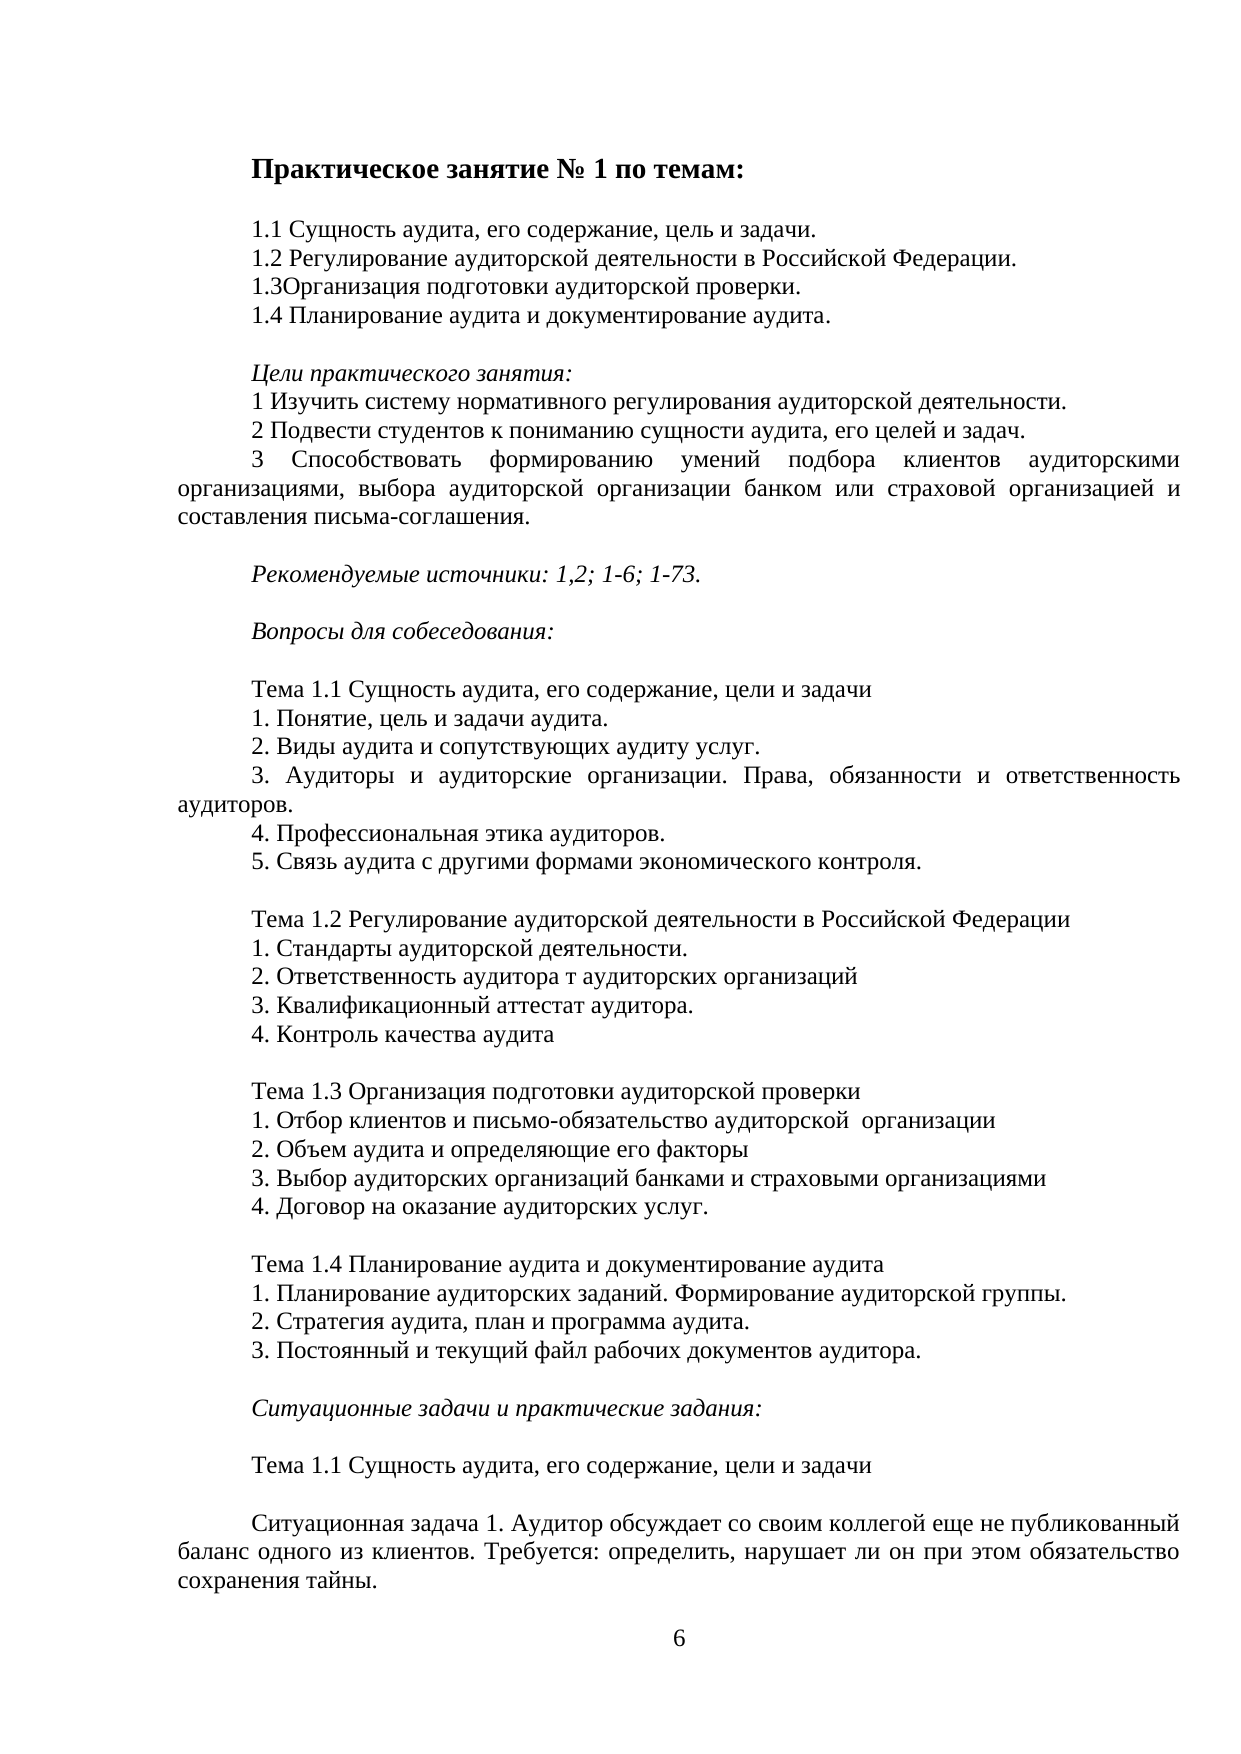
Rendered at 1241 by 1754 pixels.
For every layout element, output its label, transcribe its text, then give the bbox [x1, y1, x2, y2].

text 3. Постоянный и текущий файл рабочих документов аудитора. [177, 1335, 1181, 1364]
text 1.3Организация подготовки аудиторской проверки. [177, 271, 1181, 300]
list 3. Квалификационный аттестат аудитора. [177, 990, 1181, 1019]
text 4. Профессиональная этика аудиторов. [177, 818, 1181, 846]
text Цели практического занятия: [177, 358, 1181, 386]
text 3. Аудиторы и аудиторские организации. Права, обязанности и ответственность аудиторов. [177, 760, 1181, 818]
text 1.2 Регулирование аудиторской деятельности в Российской Федерации. [177, 243, 1181, 271]
text 2. Объем аудита и определяющие его факторы [177, 1134, 1181, 1163]
text Тема 1.4 Планирование аудита и документирование аудита [177, 1249, 1181, 1278]
text 1. Планирование аудиторских заданий. Формирование аудиторской группы. [177, 1278, 1181, 1306]
text 2 Подвести студентов к пониманию сущности аудита, его целей и задач. [177, 415, 1181, 444]
text 4. Договор на оказание аудиторских услуг. [177, 1191, 1181, 1220]
text Тема 1.1 Сущность аудита, его содержание, цели и задачи [177, 1450, 1181, 1479]
text 2. Стратегия аудита, план и программа аудита. [177, 1306, 1181, 1335]
text Тема 1.3 Организация подготовки аудиторской проверки [177, 1076, 1181, 1105]
text 1 Изучить систему нормативного регулирования аудиторской деятельности. [177, 386, 1181, 415]
text 1.4 Планирование аудита и документирование аудита. [177, 300, 1181, 329]
text 3. Выбор аудиторских организаций банками и страховыми организациями [177, 1163, 1181, 1191]
text Ситуационная задача 1. Аудитор обсуждает со своим коллегой еще не публикованный баланс одного из клиентов. Требуется: определить, нарушает ли он при этом обязательство сохранения тайны. [177, 1508, 1181, 1594]
list Тема 1.2 Регулирование аудиторской деятельности в Российской Федерации [177, 904, 1181, 933]
text Тема 1.1 Сущность аудита, его содержание, цели и задачи [177, 674, 1181, 703]
text 2. Виды аудита и сопутствующих аудиту услуг. [177, 731, 1181, 760]
text 1. Отбор клиентов и письмо-обязательство аудиторской организации [177, 1105, 1181, 1134]
list 2. Ответственность аудитора т аудиторских организаций [177, 961, 1181, 990]
text Рекомендуемые источники: 1,2; 1-6; 1-73. [177, 559, 1181, 588]
text 5. Связь аудита с другими формами экономического контроля. [177, 846, 1181, 875]
text 3 Способствовать формированию умений подбора клиентов аудиторскими организациями, выбора аудиторской организации банком или страховой организацией и составления письма-соглашения. [177, 444, 1181, 530]
text Практическое занятие № 1 по темам: [177, 152, 1181, 185]
text Вопросы для собеседования: [177, 616, 1181, 645]
text 1.1 Сущность аудита, его содержание, цель и задачи. [177, 214, 1181, 243]
list 1. Стандарты аудиторской деятельности. [177, 933, 1181, 961]
list 4. Контроль качества аудита [177, 1019, 1181, 1048]
text Ситуационные задачи и практические задания: [177, 1393, 1181, 1421]
text 1. Понятие, цель и задачи аудита. [177, 703, 1181, 731]
